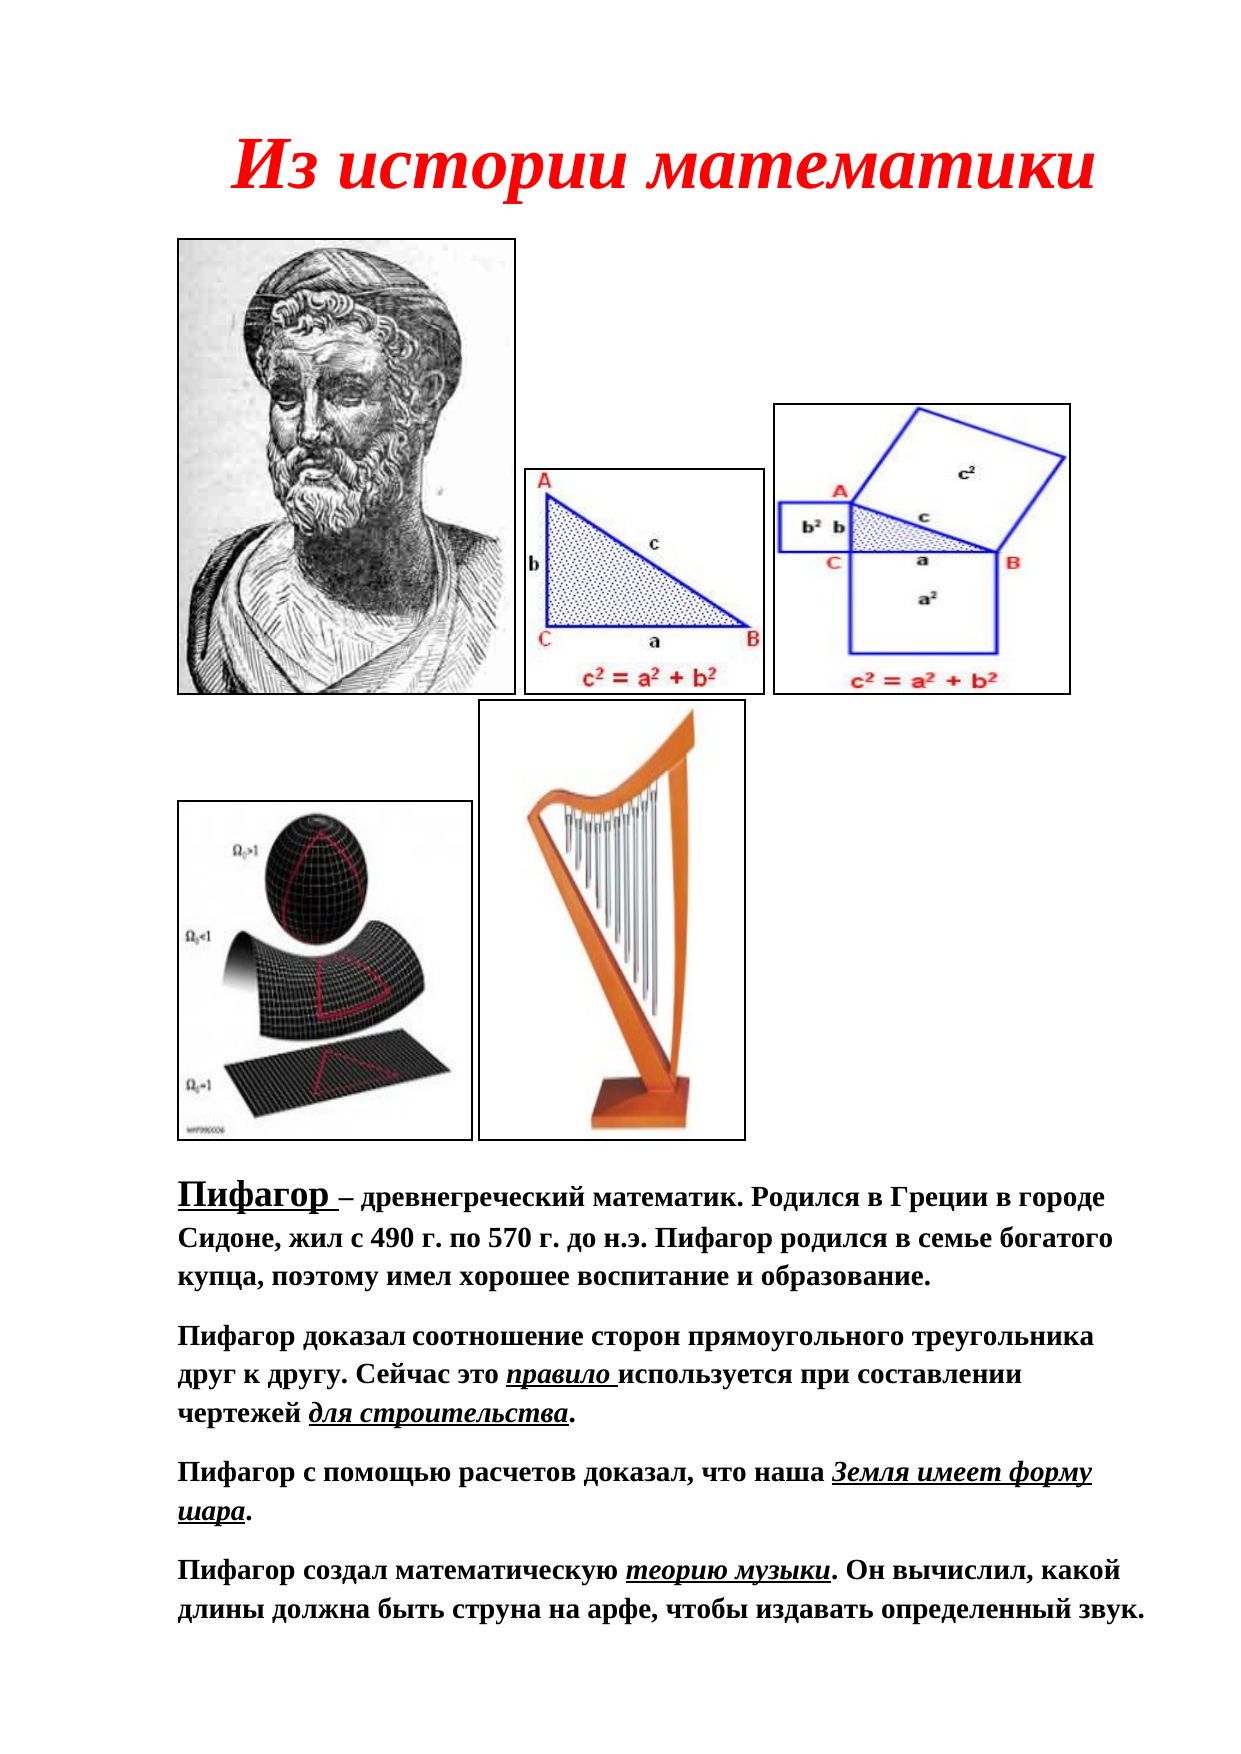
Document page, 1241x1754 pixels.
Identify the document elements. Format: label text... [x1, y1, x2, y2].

picture [480, 701, 744, 1139]
text Пифагор создал математическую теорию музыки. Он вычислил, какой длины должна быть струна на арфе, чтобы издавать определенный звук. [177, 1552, 1152, 1624]
text Пифагор доказал соотношение сторон прямоугольного треугольника друг к другу. Сейчас это правило используется при составлении чертежей для строительства. [177, 1318, 1152, 1428]
text Пифагор с помощью расчетов доказал, что наша Земля имеет форму шара. [177, 1454, 1152, 1526]
picture [179, 802, 471, 1139]
picture [775, 405, 1069, 693]
picture [526, 470, 763, 693]
text Пифагор – древнегреческий математик. Родился в Греции в городе Сидоне, жил с . по . до н.э. Пифагор родился в семье богатого купца, поэтому имел хорошее воспитание и образование. [177, 1172, 1152, 1292]
picture [179, 240, 514, 693]
text Из истории математики [177, 118, 1152, 204]
